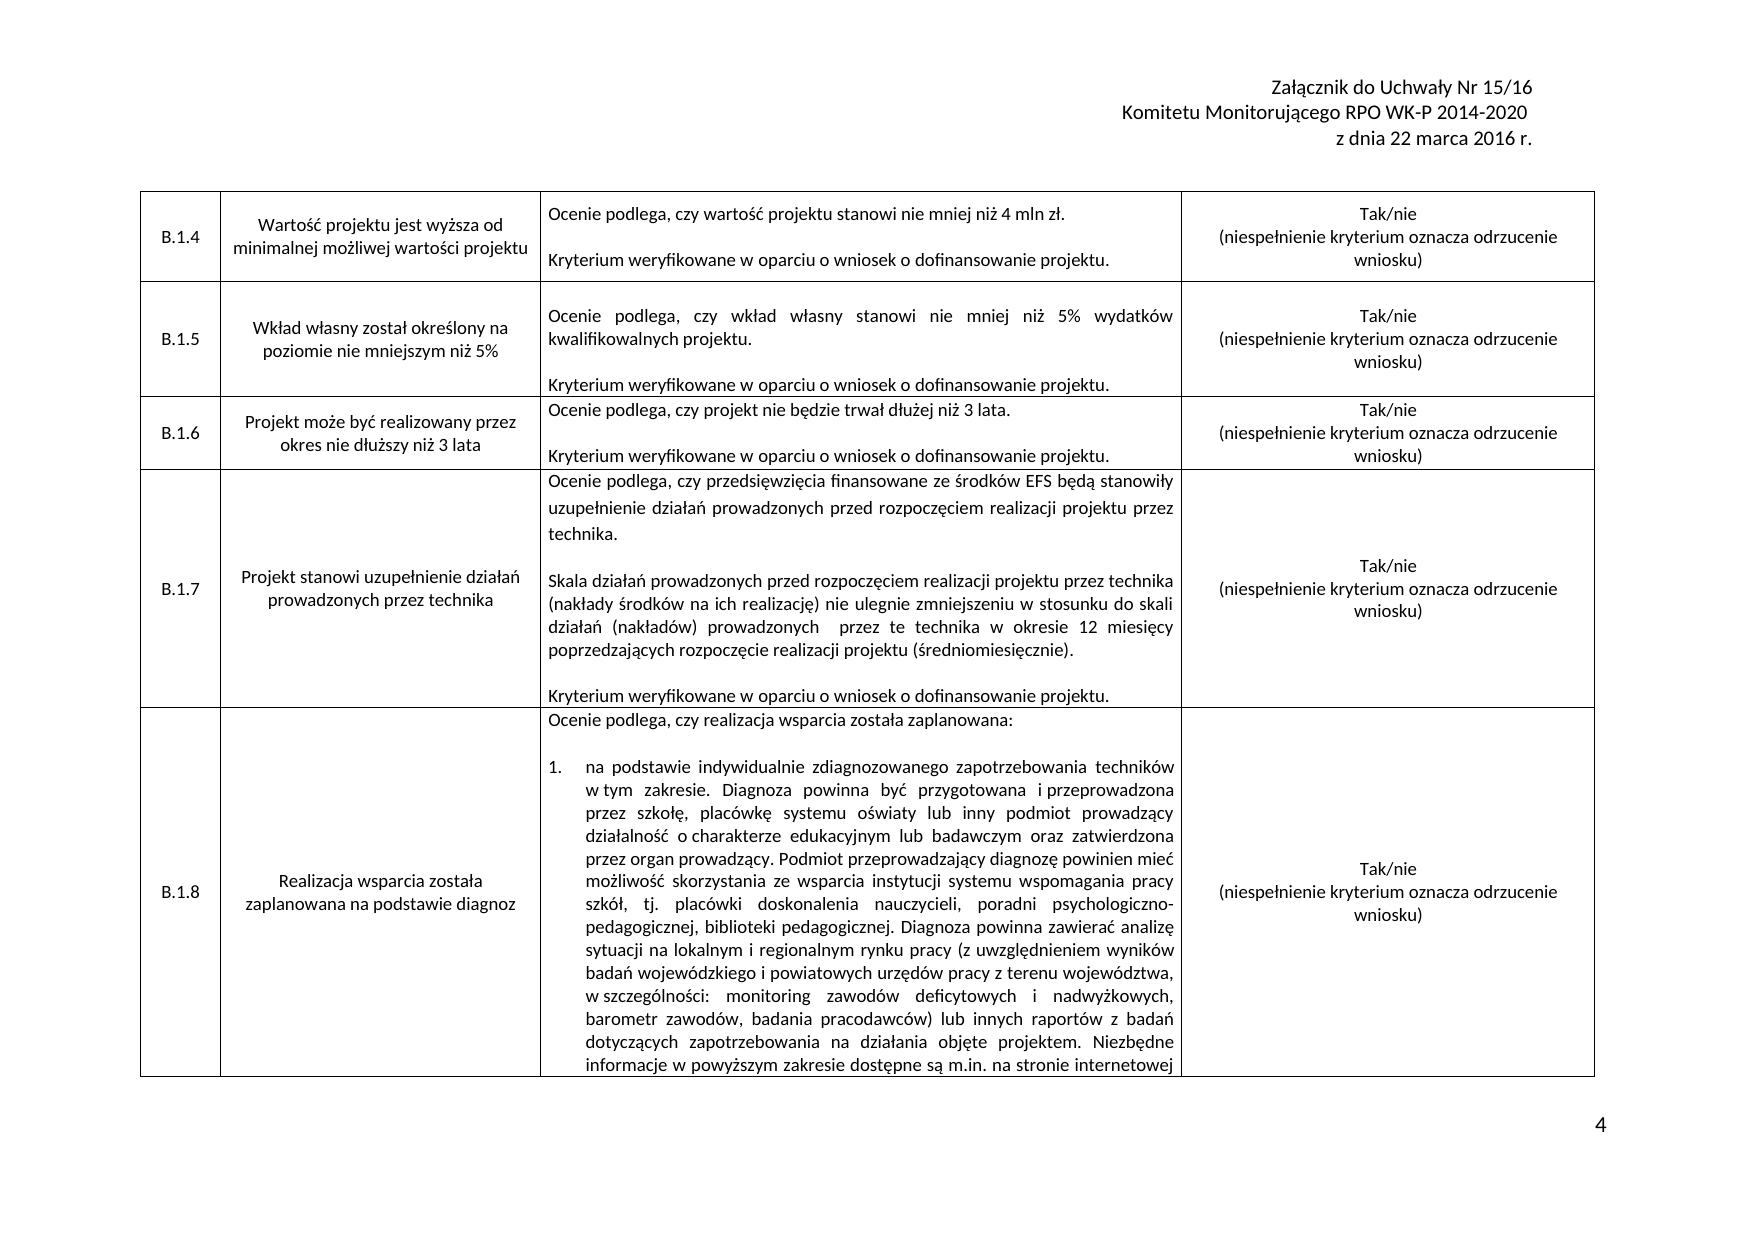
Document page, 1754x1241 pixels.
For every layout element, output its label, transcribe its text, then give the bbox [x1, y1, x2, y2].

table_cell B.1.4 [141, 192, 220, 281]
table_cell Tak/nie (niespełnienie kryterium oznacza odrzucenie wniosku) [1182, 282, 1594, 396]
table_cell B.1.6 [141, 397, 220, 468]
table_cell B.1.5 [141, 282, 220, 396]
table_cell Tak/nie (niespełnienie kryterium oznacza odrzucenie wniosku) [1182, 397, 1594, 468]
table_cell Ocenie podlega, czy wkład własny stanowi nie mniej niż 5% wydatków kwalifikowalnych projektu. Kryterium weryfikowane w oparciu o wniosek o dofinansowanie projektu. [541, 282, 1181, 396]
table_cell Projekt może być realizowany przez okres nie dłuższy niż 3 lata [221, 397, 540, 468]
table_cell Wartość projektu jest wyższa od minimalnej możliwej wartości projektu [221, 192, 540, 281]
table_cell Ocenie podlega, czy wartość projektu stanowi nie mniej niż 4 mln zł. Kryterium weryfikowane w oparciu o wniosek o dofinansowanie projektu. [541, 192, 1181, 281]
table_cell Tak/nie (niespełnienie kryterium oznacza odrzucenie wniosku) [1182, 470, 1594, 707]
table_cell Ocenie podlega, czy przedsięwzięcia finansowane ze środków EFS będą stanowiły uzupełnienie działań prowadzonych przed rozpoczęciem realizacji projektu przez technika. Skala działań prowadzonych przed rozpoczęciem realizacji projektu przez technika (nakłady środków na ich realizację) nie ulegnie zmniejszeniu w stosunku do skali działań (nakładów) prowadzonych przez te technika w okresie 12 miesięcy poprzedzających rozpoczęcie realizacji projektu (średniomiesięcznie). Kryterium weryfikowane w oparciu o wniosek o dofinansowanie projektu. [541, 470, 1181, 707]
table_cell Ocenie podlega, czy projekt nie będzie trwał dłużej niż 3 lata. Kryterium weryfikowane w oparciu o wniosek o dofinansowanie projektu. [541, 397, 1181, 468]
table_cell B.1.8 [141, 708, 220, 1076]
table_cell B.1.7 [141, 470, 220, 707]
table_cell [541, 708, 1181, 1076]
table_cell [1182, 192, 1594, 281]
table_cell Wkład własny został określony na poziomie nie mniejszym niż 5% [221, 282, 540, 396]
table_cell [221, 708, 540, 1076]
table_cell Projekt stanowi uzupełnienie działań prowadzonych przez technika [221, 470, 540, 707]
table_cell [1182, 708, 1594, 1076]
